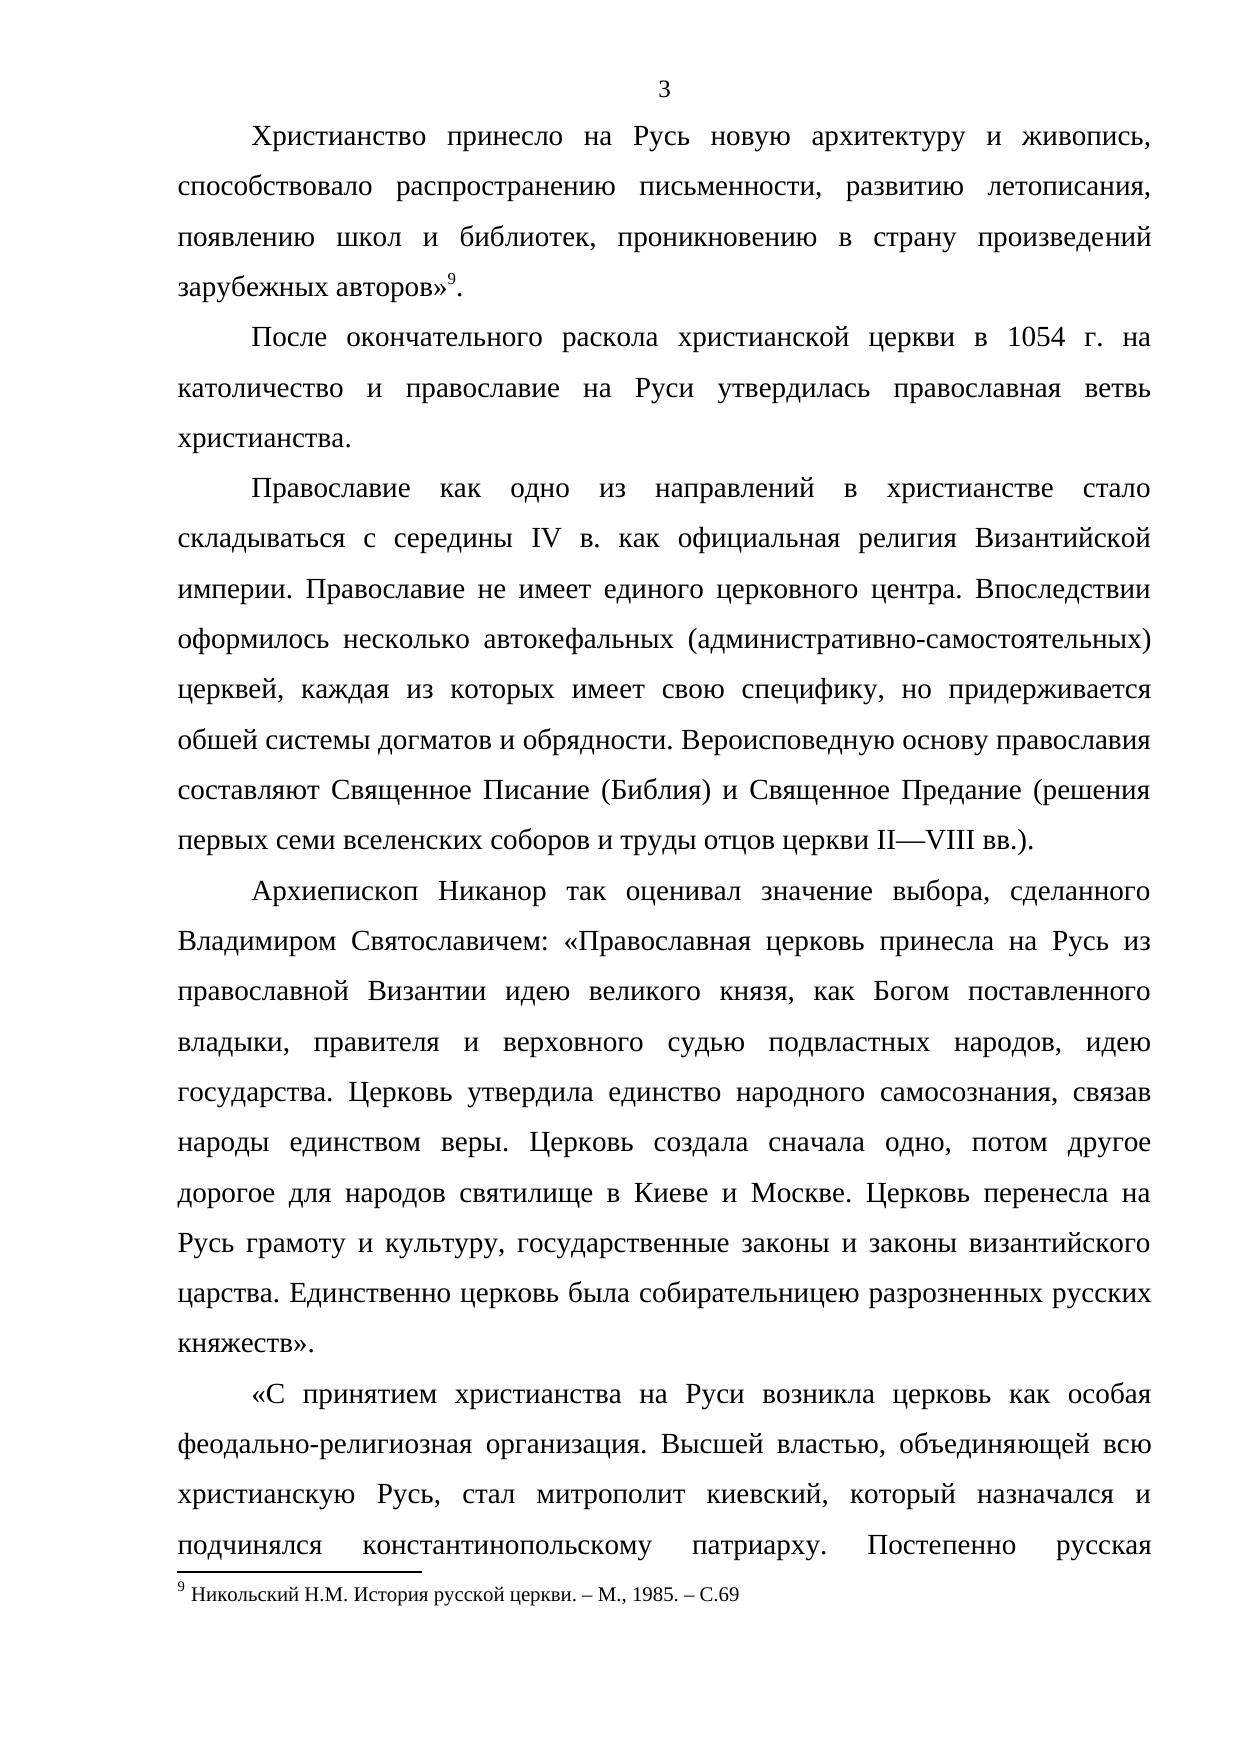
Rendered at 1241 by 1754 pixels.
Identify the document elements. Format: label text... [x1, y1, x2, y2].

text Христианство принесло на Русь новую архитектуру и живопись, способствовало распространению письменности, развитию летописания, появлению школ и библиотек, проникновению в страну произведений зарубежных авторов». [177, 118, 1152, 303]
text Православие как одно из направлений в христианстве стало складываться с середины IV в. как официальная религия Византийской империи. Православие не имеет единого церковного центра. Впоследствии оформилось несколько автокефальных (административно-самостоятельных) церквей, каждая из которых имеет свою специфику, но придерживается обшей системы догматов и обрядности. Вероисповедную основу православия составляют Священное Писание (Библия) и Священное Предание (решения первых семи вселенских соборов и труды отцов церкви II—VIII вв.). [177, 470, 1152, 856]
text После окончательного раскола христианской церкви в . на католичество и православие на Руси утвердилась православная ветвь христианства. [177, 319, 1152, 453]
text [177, 1376, 1152, 1560]
text Архиепископ Никанор так оценивал значение выбора, сделанного Владимиром Святославичем: «Православная церковь принесла на Русь из православной Византии идею великого князя, как Богом поставленного владыки, правителя и верховного судью подвластных народов, идею государства. Церковь утвердила единство народного самосознания, связав народы единством веры. Церковь создала сначала одно, потом другое дорогое для народов святилище в Киеве и Москве. Церковь перенесла на Русь грамоту и культуру, государственные законы и законы византийского царства. Единственно церковь была собирательницею разрозненных русских княжеств». [177, 873, 1152, 1359]
